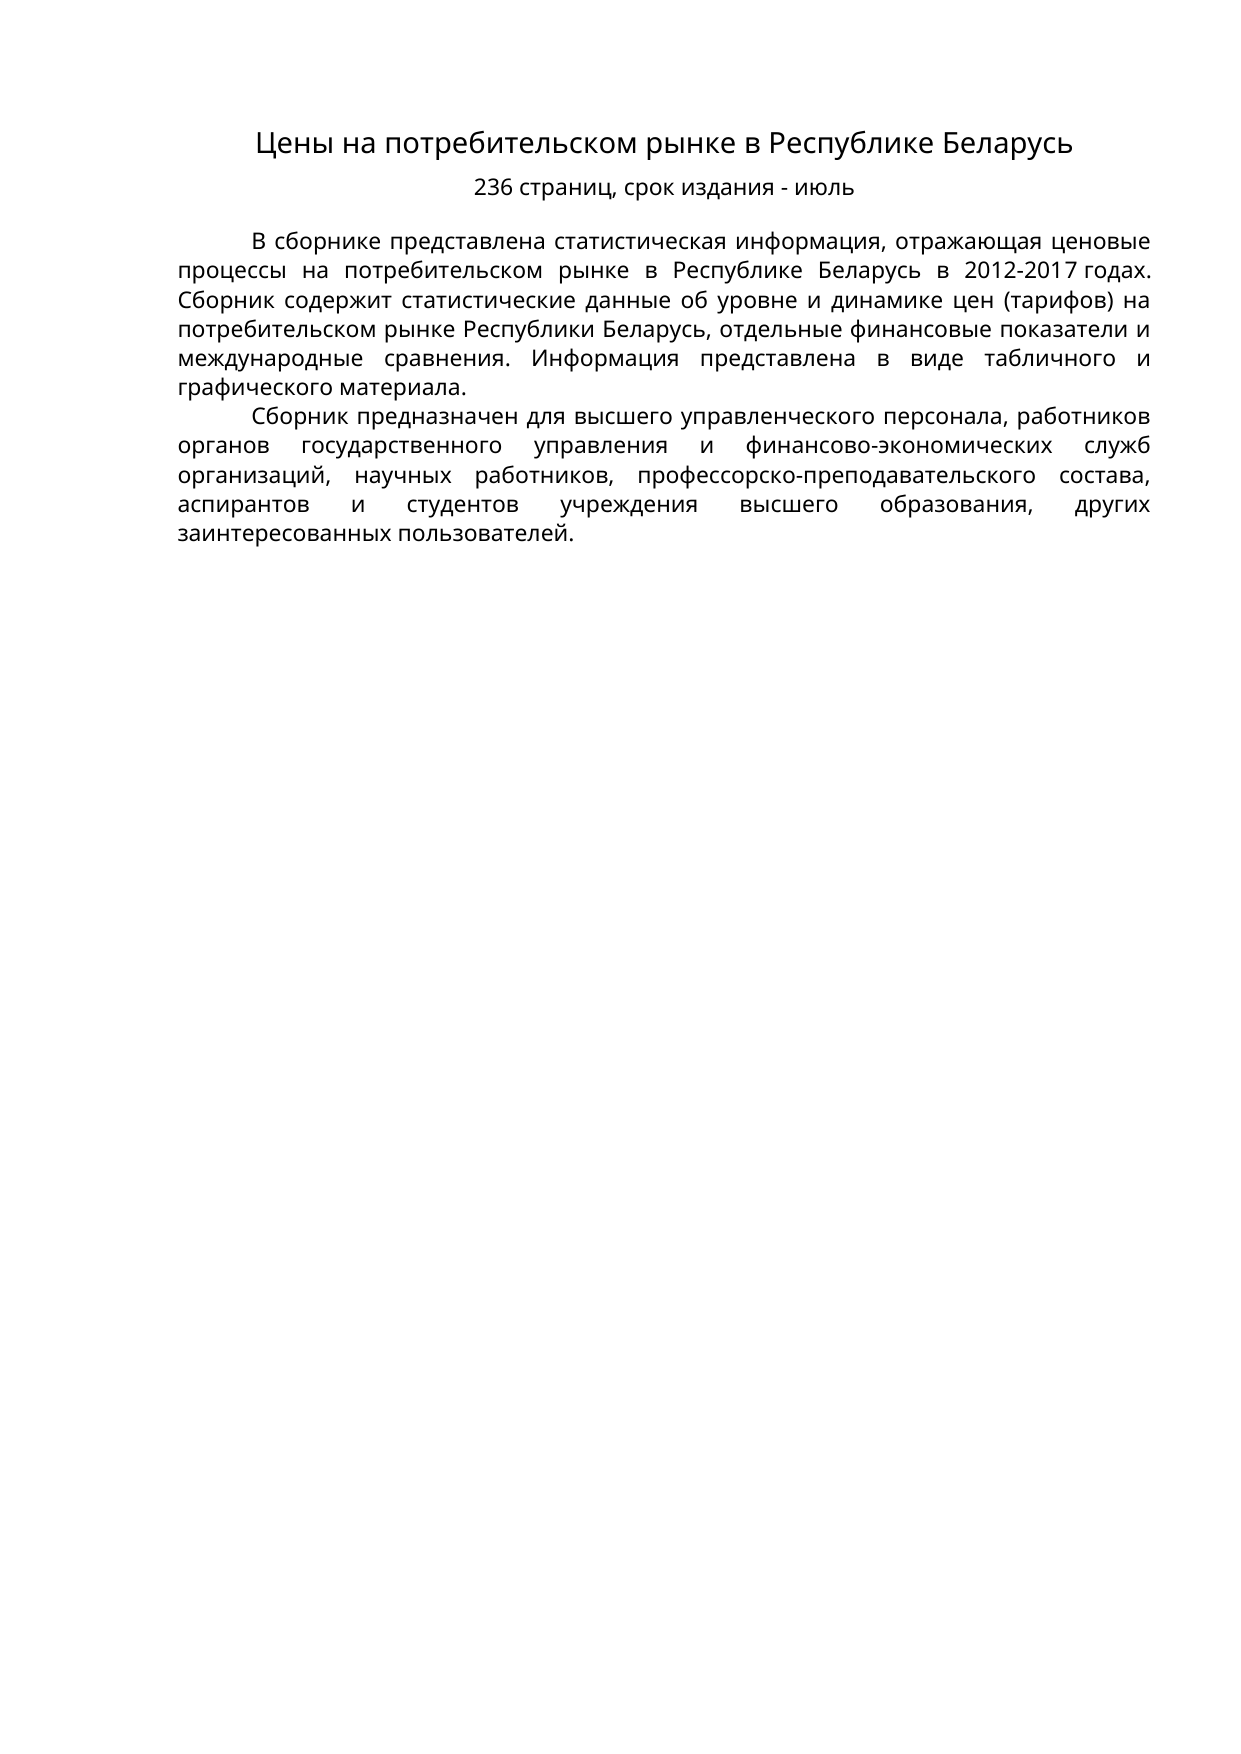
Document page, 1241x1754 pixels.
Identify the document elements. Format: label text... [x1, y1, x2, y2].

text Цены на потребительском рынке в Республике Беларусь [177, 131, 1152, 160]
text В сборнике представлена статистическая информация, отражающая ценовые процессы на потребительском рынке в Республике Беларусь в 2012-2017 годах. Сборник содержит статистические данные об уровне и динамике цен (тарифов) на потребительском рынке Республики Беларусь, отдельные финансовые показатели и международные сравнения. Информация представлена в виде табличного и графического материала. [177, 226, 1152, 401]
title Сборник предназначен для высшего управленческого персонала, работников органов государственного управления и финансово-экономических служб организаций, научных работников, профессорско-преподавательского состава, аспирантов и студентов учреждения высшего образования, других заинтересованных пользователей. [177, 401, 1152, 547]
text 236 страниц, срок издания - июль [177, 172, 1152, 201]
